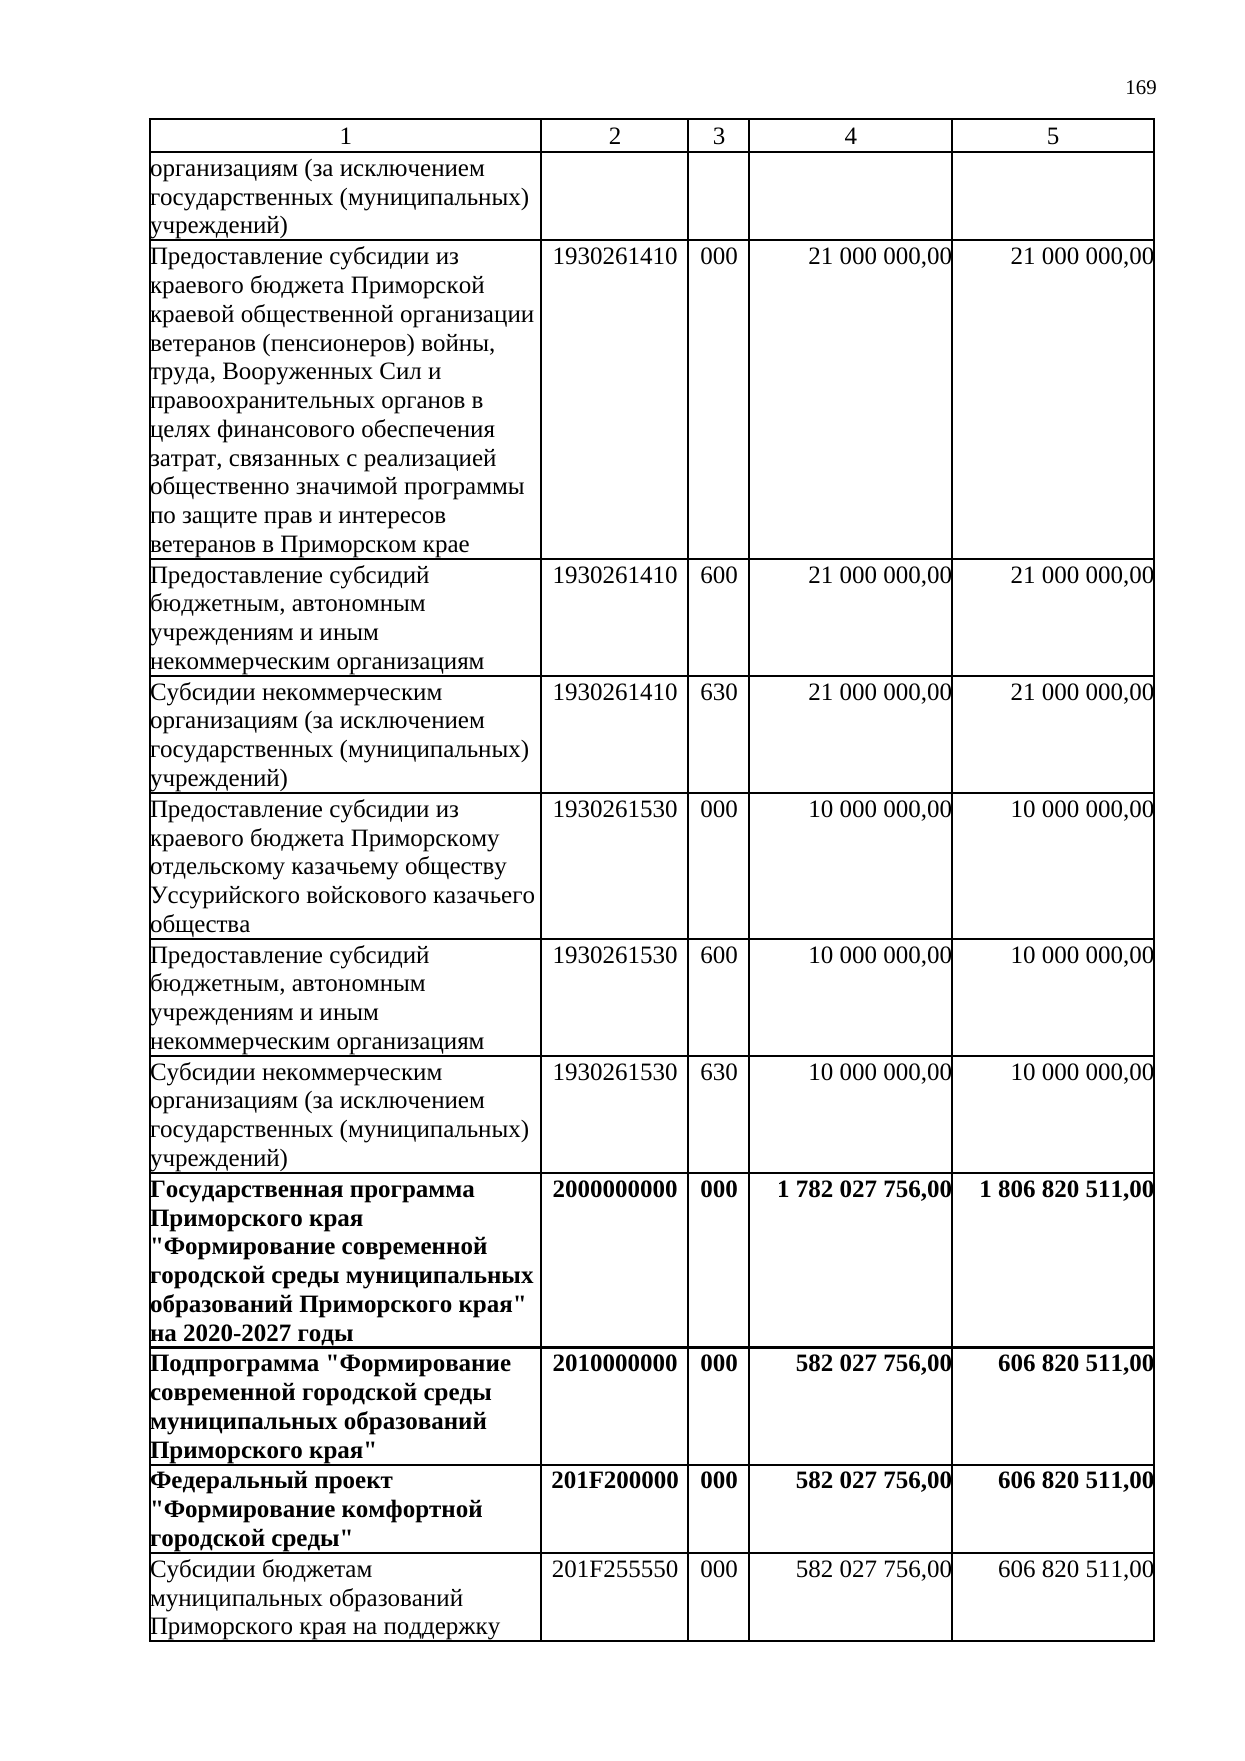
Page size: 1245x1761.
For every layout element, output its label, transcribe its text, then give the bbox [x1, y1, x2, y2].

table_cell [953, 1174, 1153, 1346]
table_header 5 [953, 120, 1153, 151]
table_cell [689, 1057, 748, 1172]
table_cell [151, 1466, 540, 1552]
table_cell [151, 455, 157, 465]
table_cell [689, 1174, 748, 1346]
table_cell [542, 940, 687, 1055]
table_header 1 [151, 120, 540, 151]
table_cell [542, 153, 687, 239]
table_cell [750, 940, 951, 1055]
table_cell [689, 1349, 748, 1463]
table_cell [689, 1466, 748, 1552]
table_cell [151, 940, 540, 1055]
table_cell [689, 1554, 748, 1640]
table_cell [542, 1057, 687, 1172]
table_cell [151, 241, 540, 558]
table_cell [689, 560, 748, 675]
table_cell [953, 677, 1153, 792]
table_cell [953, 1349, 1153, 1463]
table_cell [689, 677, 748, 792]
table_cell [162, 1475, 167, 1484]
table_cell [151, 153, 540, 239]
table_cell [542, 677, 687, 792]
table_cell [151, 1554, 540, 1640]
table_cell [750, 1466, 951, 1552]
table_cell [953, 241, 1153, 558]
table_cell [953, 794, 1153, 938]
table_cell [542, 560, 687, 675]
table_header 4 [750, 120, 951, 151]
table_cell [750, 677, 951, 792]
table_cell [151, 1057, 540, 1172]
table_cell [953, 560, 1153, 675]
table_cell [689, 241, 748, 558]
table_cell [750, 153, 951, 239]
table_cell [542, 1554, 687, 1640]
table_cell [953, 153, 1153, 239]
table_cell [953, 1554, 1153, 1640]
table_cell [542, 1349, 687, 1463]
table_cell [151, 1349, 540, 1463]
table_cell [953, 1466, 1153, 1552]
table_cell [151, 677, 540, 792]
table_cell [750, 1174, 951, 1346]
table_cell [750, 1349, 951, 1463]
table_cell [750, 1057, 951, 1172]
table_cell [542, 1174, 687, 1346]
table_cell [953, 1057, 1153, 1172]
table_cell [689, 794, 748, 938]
table_header 3 [689, 120, 748, 151]
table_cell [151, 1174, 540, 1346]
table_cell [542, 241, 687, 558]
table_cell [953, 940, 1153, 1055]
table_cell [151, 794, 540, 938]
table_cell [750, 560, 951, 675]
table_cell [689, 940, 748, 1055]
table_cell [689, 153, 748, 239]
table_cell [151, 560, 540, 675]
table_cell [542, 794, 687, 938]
table_header 2 [542, 120, 687, 151]
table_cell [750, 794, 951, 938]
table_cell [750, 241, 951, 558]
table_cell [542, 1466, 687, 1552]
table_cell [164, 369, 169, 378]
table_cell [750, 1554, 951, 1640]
